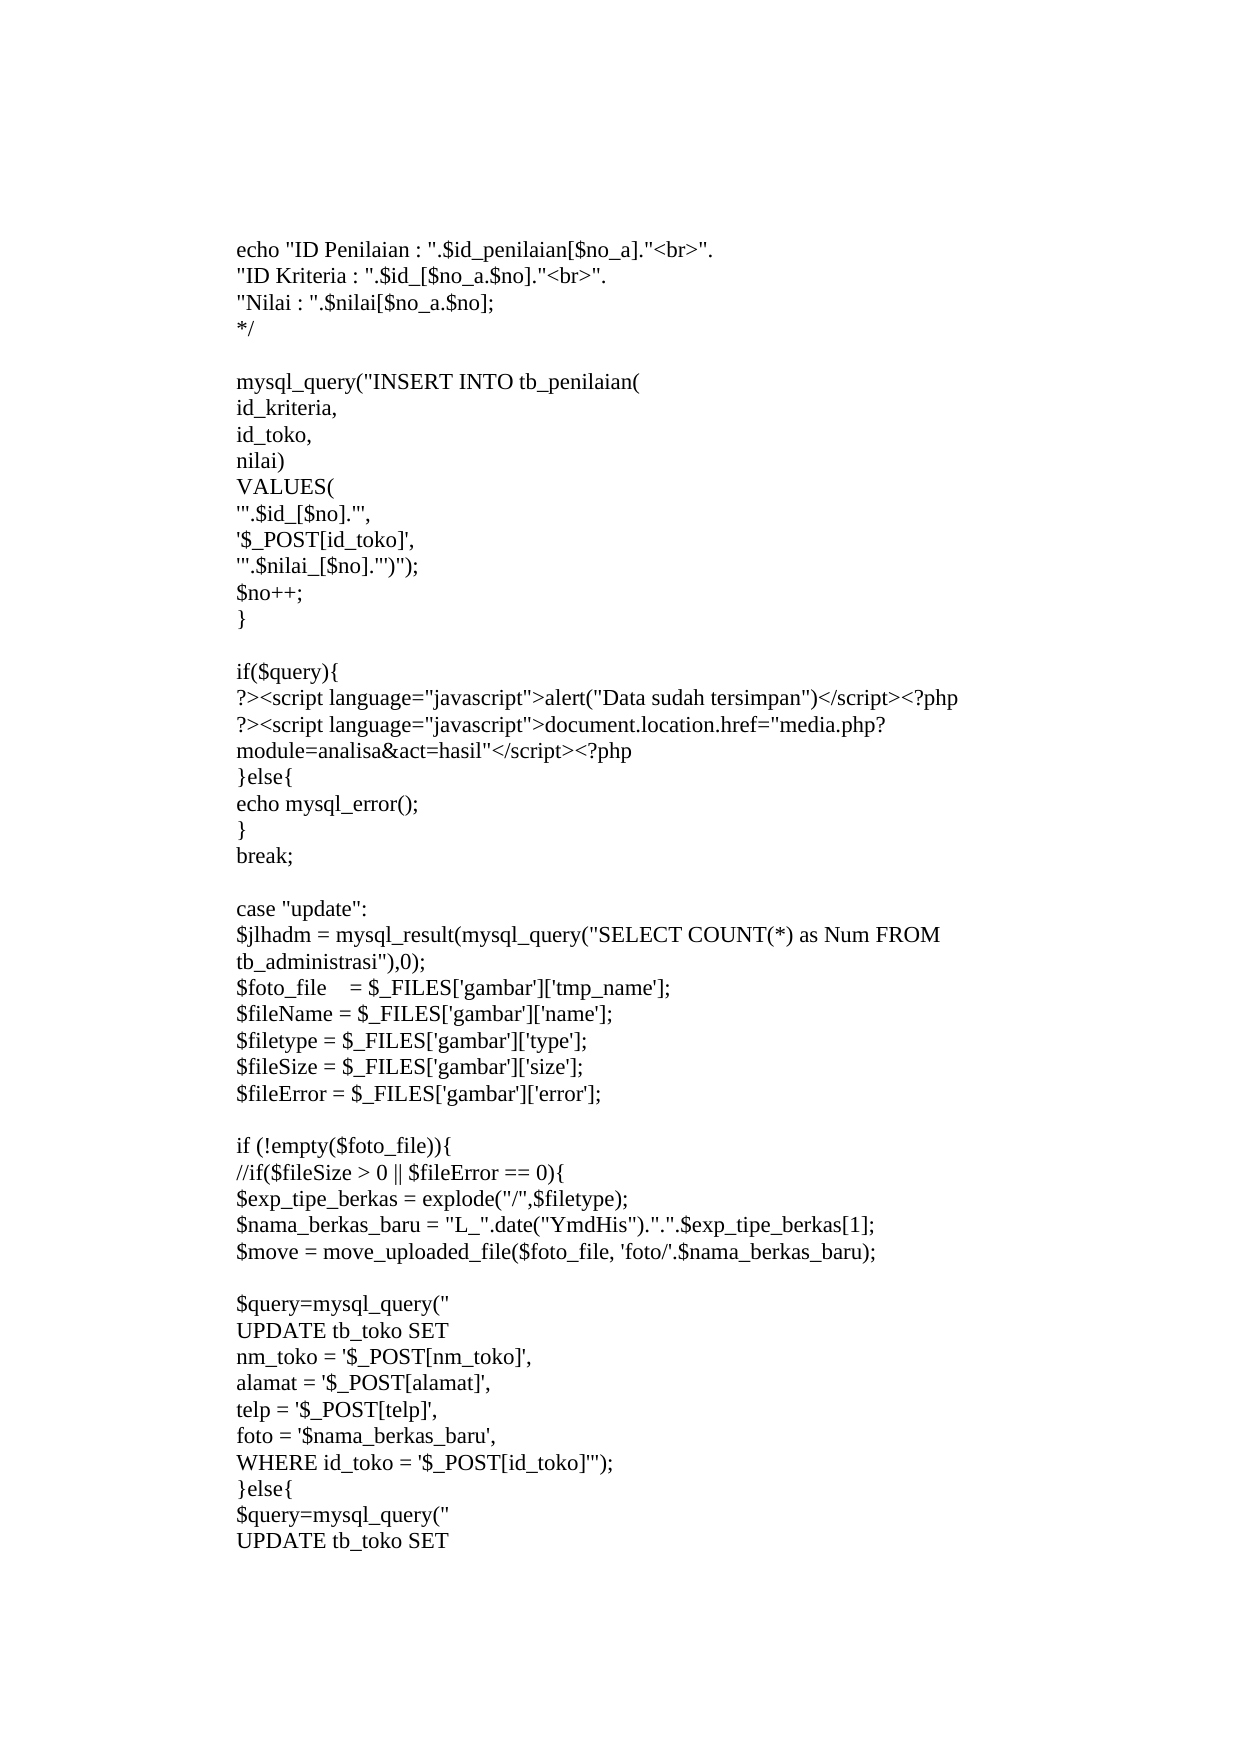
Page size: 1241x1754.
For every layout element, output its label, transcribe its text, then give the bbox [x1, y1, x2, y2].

list ?><script language="javascript">alert("Data sudah tersimpan")</script><?php [236, 684, 1063, 711]
list id_kriteria, [236, 394, 1063, 421]
list UPDATE tb_toko SET [236, 1317, 1063, 1343]
list }else{ [236, 763, 1063, 790]
list '".$id_[$no]."', [236, 500, 1063, 526]
list UPDATE tb_toko SET [236, 1528, 1063, 1554]
list break; [236, 842, 1063, 869]
list $jlhadm = mysql_result(mysql_query("SELECT COUNT(*) as Num FROM tb_administrasi"),0); [236, 921, 1063, 974]
list alamat = '$_POST[alamat]', [236, 1369, 1063, 1396]
list } [236, 816, 1063, 842]
list $no++; [236, 579, 1063, 605]
list foto = '$nama_berkas_baru', [236, 1422, 1063, 1448]
list echo "ID Penilaian : ".$id_penilaian[$no_a]."<br>". [236, 236, 1063, 263]
list nm_toko = '$_POST[nm_toko]', [236, 1343, 1063, 1369]
list '".$nilai_[$no]."')"); [236, 552, 1063, 579]
list WHERE id_toko = '$_POST[id_toko]'"); [236, 1448, 1063, 1475]
list $move = move_uploaded_file($foto_file, 'foto/'.$nama_berkas_baru); [236, 1238, 1063, 1264]
list $fileSize = $_FILES['gambar']['size']; [236, 1053, 1063, 1079]
list $foto_file = $_FILES['gambar']['tmp_name']; [236, 974, 1063, 1001]
list mysql_query("INSERT INTO tb_penilaian( [236, 368, 1063, 394]
list $nama_berkas_baru = "L_".date("YmdHis").".".$exp_tipe_berkas[1]; [236, 1211, 1063, 1238]
list if (!empty($foto_file)){ [236, 1132, 1063, 1159]
list nilai) [236, 447, 1063, 473]
list echo mysql_error(); [236, 790, 1063, 816]
list telp = '$_POST[telp]', [236, 1396, 1063, 1422]
list id_toko, [236, 421, 1063, 447]
list } [236, 605, 1063, 632]
list "ID Kriteria : ".$id_[$no_a.$no]."<br>". [236, 263, 1063, 289]
list ?><script language="javascript">document.location.href="media.php?module=analisa&act=hasil"</script><?php [236, 711, 1063, 763]
list $exp_tipe_berkas = explode("/",$filetype); [236, 1185, 1063, 1211]
list */ [236, 315, 1063, 342]
list "Nilai : ".$nilai[$no_a.$no]; [236, 289, 1063, 315]
list $fileName = $_FILES['gambar']['name']; [236, 1001, 1063, 1027]
list }else{ [236, 1475, 1063, 1501]
list case "update": [236, 895, 1063, 921]
list $filetype = $_FILES['gambar']['type']; [236, 1027, 1063, 1053]
list if($query){ [236, 658, 1063, 684]
list $query=mysql_query(" [236, 1290, 1063, 1317]
list //if($fileSize > 0 || $fileError == 0){ [236, 1159, 1063, 1185]
list '$_POST[id_toko]', [236, 526, 1063, 552]
list $fileError = $_FILES['gambar']['error']; [236, 1079, 1063, 1106]
list VALUES( [236, 473, 1063, 500]
list $query=mysql_query(" [236, 1501, 1063, 1528]
